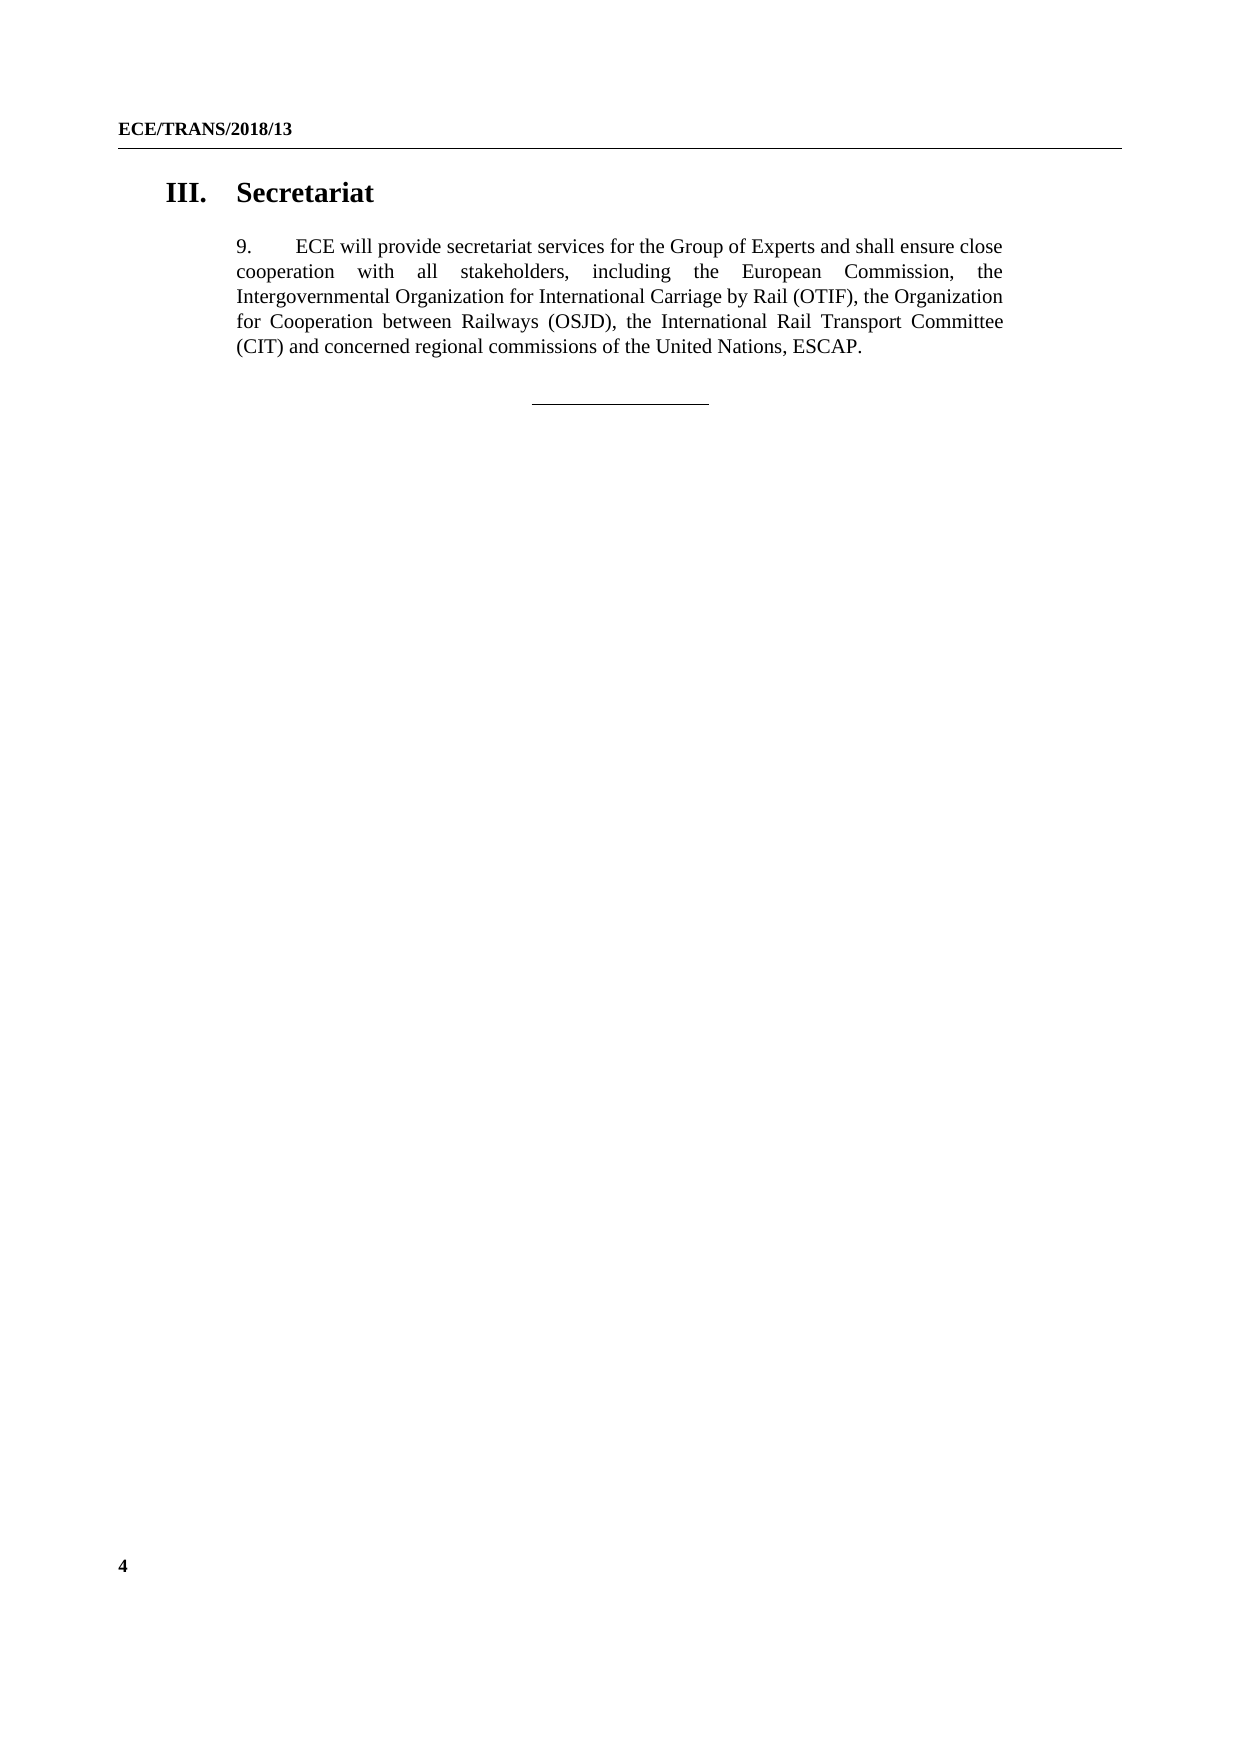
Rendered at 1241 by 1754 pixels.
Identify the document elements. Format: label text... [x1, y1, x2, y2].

text 9. ECE will provide secretariat services for the Group of Experts and shall ensure close cooperation with all stakeholders, including the European Commission, the Intergovernmental Organization for International Carriage by Rail (OTIF), the Organization for Cooperation between Railways (OSJD), the International Rail Transport Committee (CIT) and concerned regional commissions of the United Nations, ESCAP. [236, 233, 1004, 358]
text III. Secretariat [118, 177, 1004, 208]
